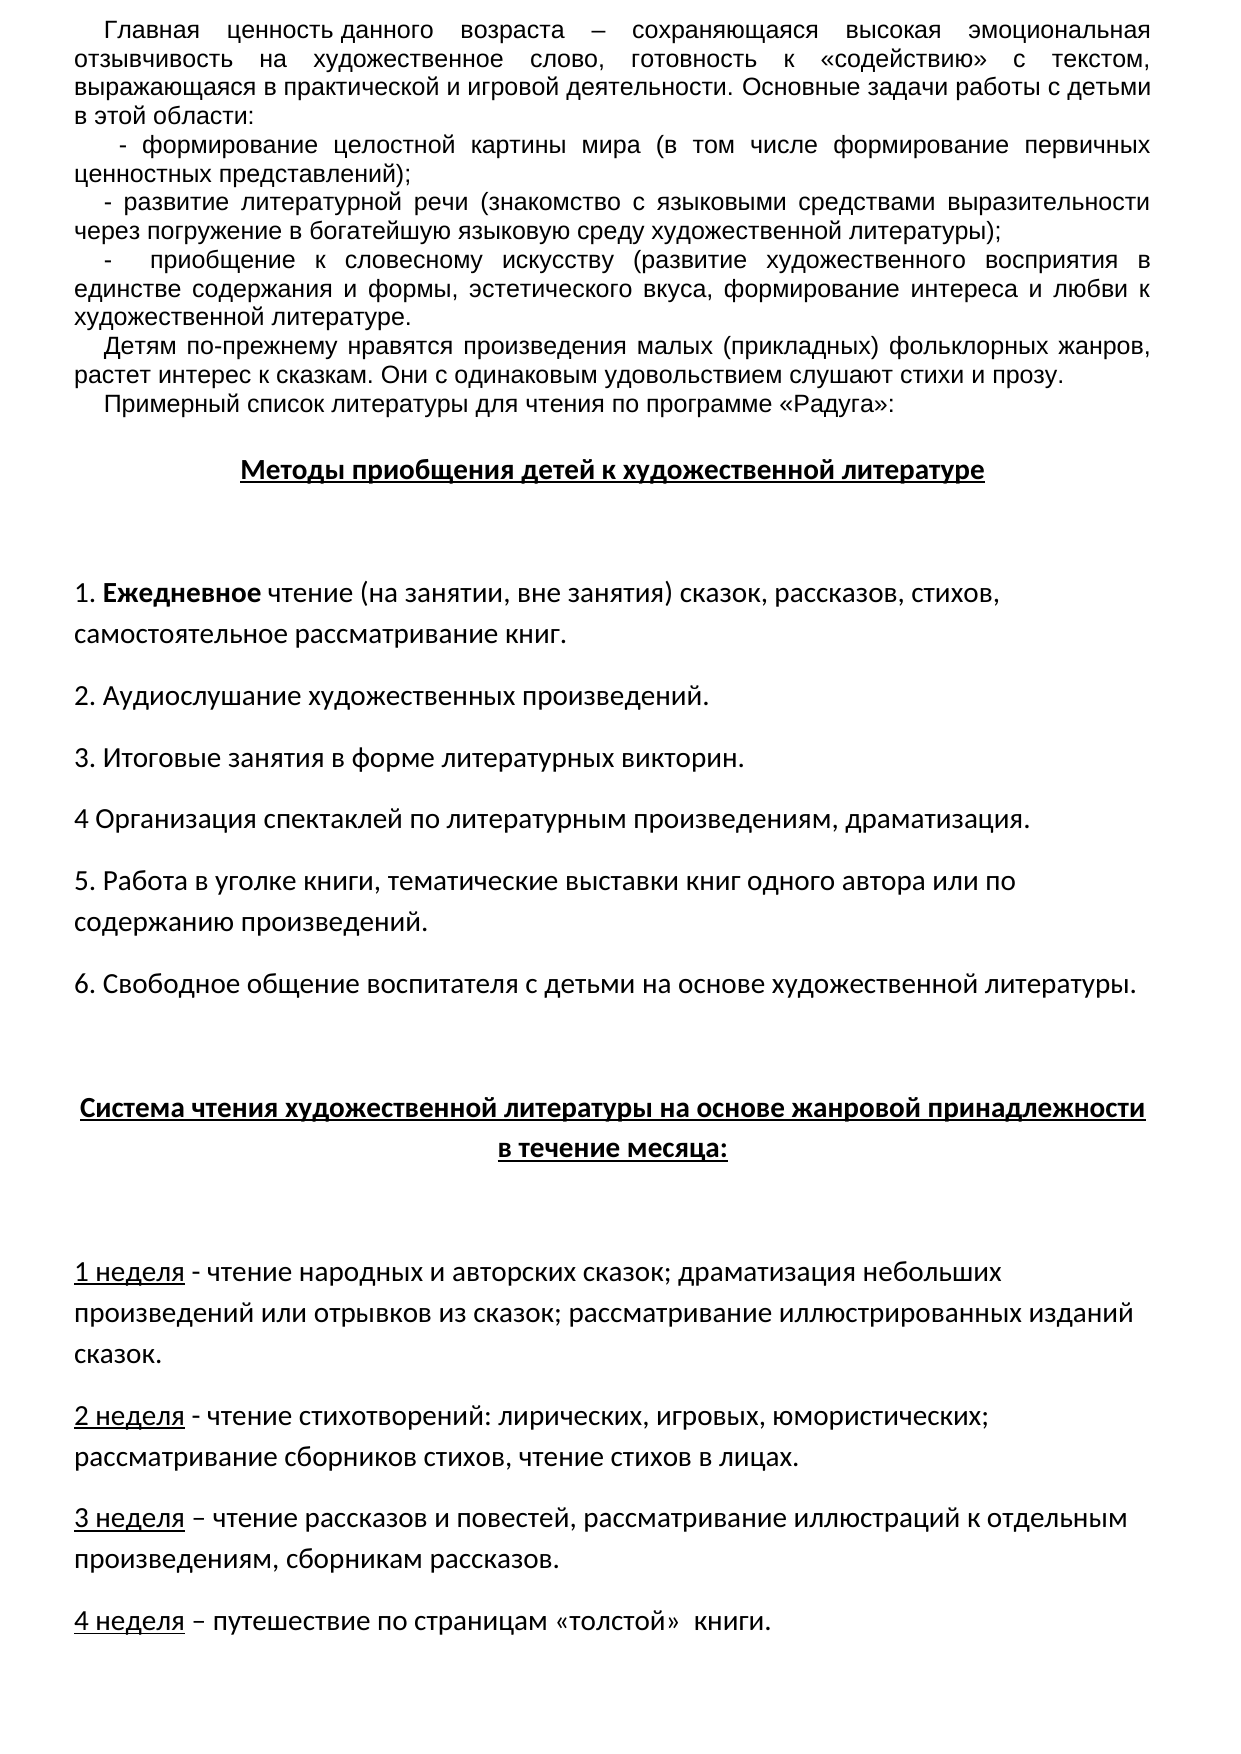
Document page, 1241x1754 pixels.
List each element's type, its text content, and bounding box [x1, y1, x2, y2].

text 4 Организация спектаклей по литературным произведениям, драматизация. [74, 801, 1152, 836]
text 6. Свободное общение воспитателя с детьми на основе художественной литературы. [74, 965, 1152, 1001]
text - формирование целостной картины мира (в том числе формирование первичных ценностных представлений); [74, 130, 1152, 187]
text 4 неделя – путешествие по страницам «толстой» книги. [74, 1602, 1152, 1638]
text Детям по-прежнему нравятся произведения малых (прикладных) фольклорных жанров, растет интерес к сказкам. Они с одинаковым удовольствием слушают стихи и прозу. [74, 331, 1152, 388]
text 1 неделя - чтение народных и авторских сказок; драматизация небольших произведений или отрывков из сказок; рассматривание иллюстрированных изданий сказок. [74, 1253, 1152, 1371]
text 5. Работа в уголке книги, тематические выставки книг одного автора или по содержанию произведений. [74, 862, 1152, 939]
text Методы приобщения детей к художественной литературе [74, 451, 1152, 486]
text 1. Ежедневное чтение (на занятии, вне занятия) сказок, рассказов, стихов, самостоятельное рассматривание книг. [74, 574, 1152, 651]
text Система чтения художественной литературы на основе жанровой принадлежности в течение месяца: [74, 1089, 1152, 1165]
text Главная ценность данного возраста – сохраняющаяся высокая эмоциональная отзывчивость на художественное слово, готовность к «содействию» с текстом, выражающаяся в практической и игровой деятельности. Основные задачи работы с детьми в этой области: [74, 15, 1152, 130]
text - приобщение к словесному искусству (развитие художественного восприятия в единстве содержания и формы, эстетического вкуса, формирование интереса и любви к художественной литературе. [74, 245, 1152, 331]
text 2 неделя - чтение стихотворений: лирических, игровых, юмористических; рассматривание сборников стихов, чтение стихов в лицах. [74, 1397, 1152, 1473]
text 3 неделя – чтение рассказов и повестей, рассматривание иллюстраций к отдельным произведениям, сборникам рассказов. [74, 1499, 1152, 1576]
text Примерный список литературы для чтения по программе «Радуга»: [74, 388, 1152, 417]
text 2. Аудиослушание художественных произведений. [74, 677, 1152, 713]
text - развитие литературной речи (знакомство с языковыми средствами выразительности через погружение в богатейшую языковую среду художественной литературы); [74, 187, 1152, 245]
text 3. Итоговые занятия в форме литературных викторин. [74, 739, 1152, 774]
